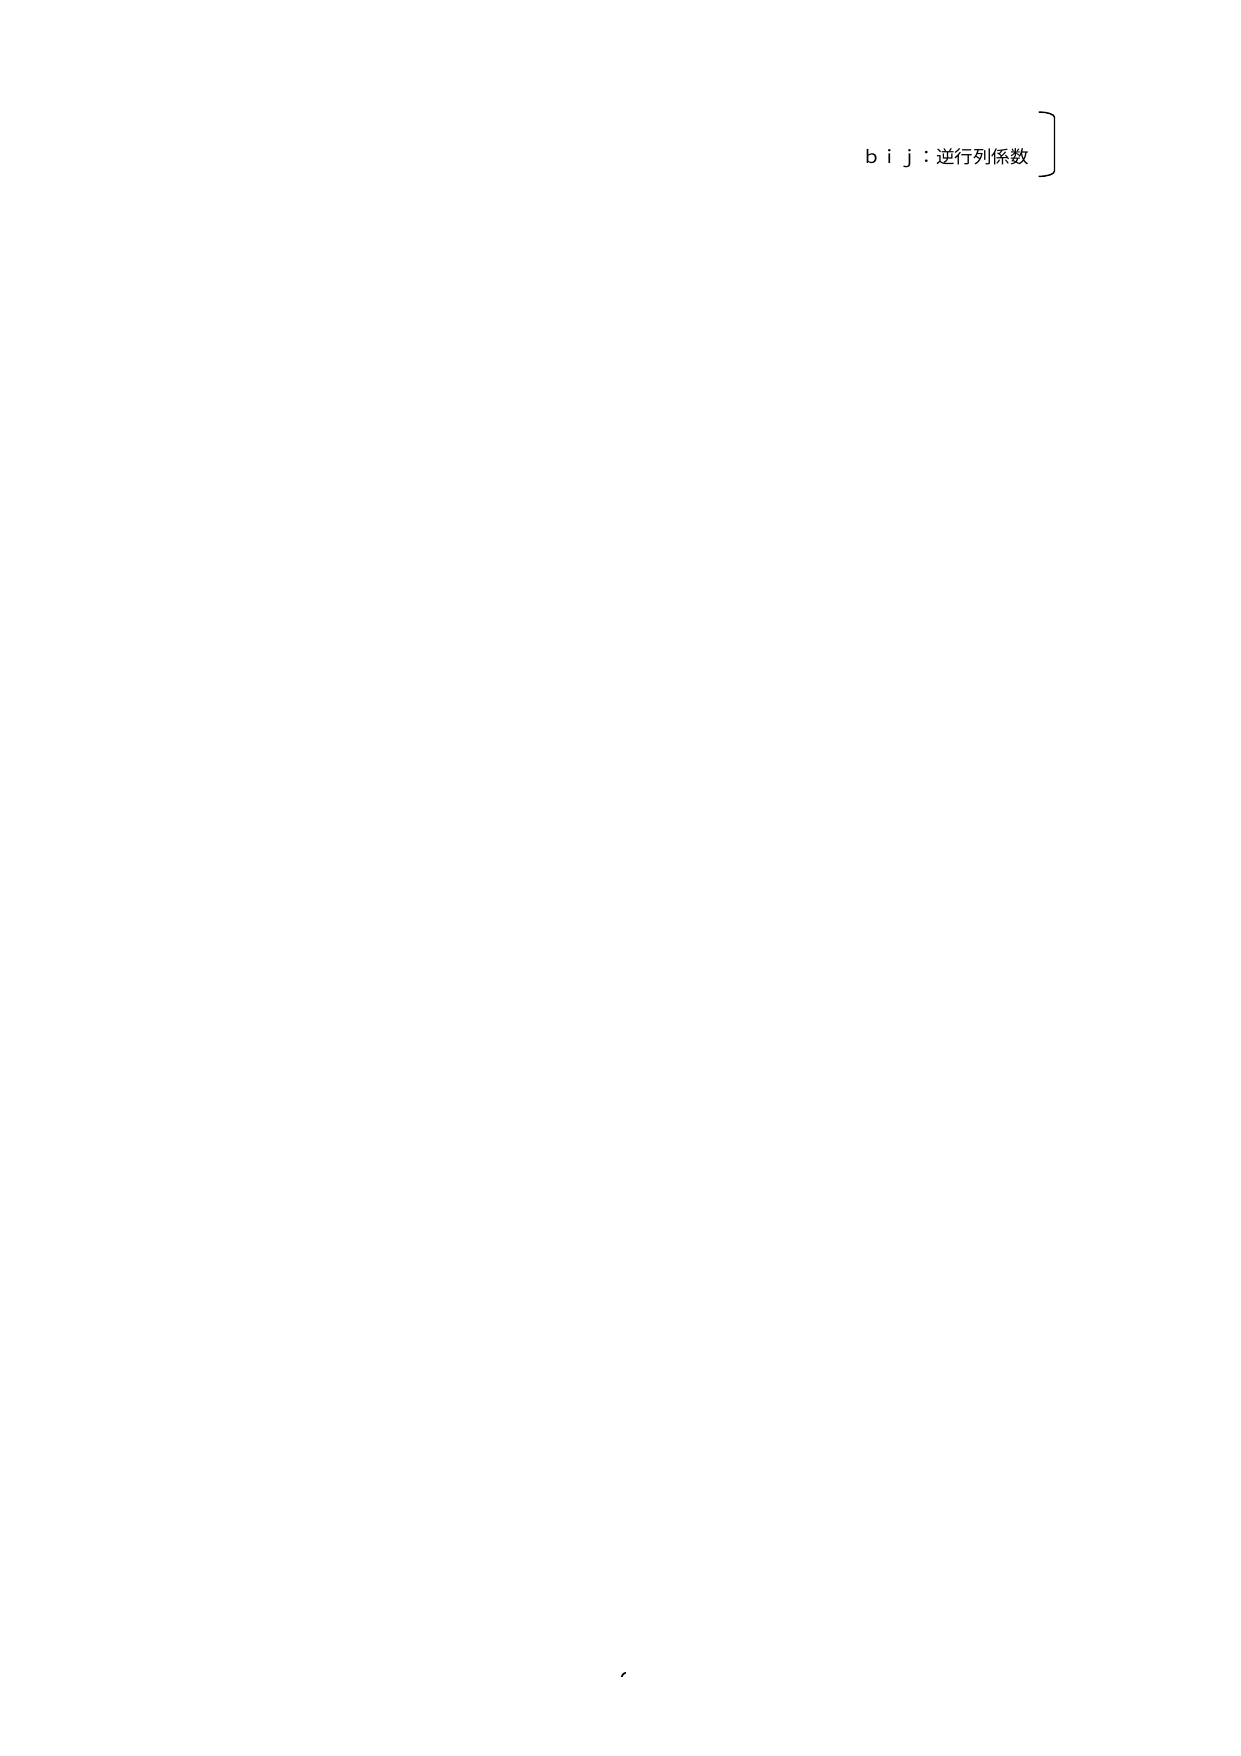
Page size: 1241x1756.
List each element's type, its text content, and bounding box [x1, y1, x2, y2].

text ｂｉｊ：逆行列係数 [121, 146, 1028, 168]
